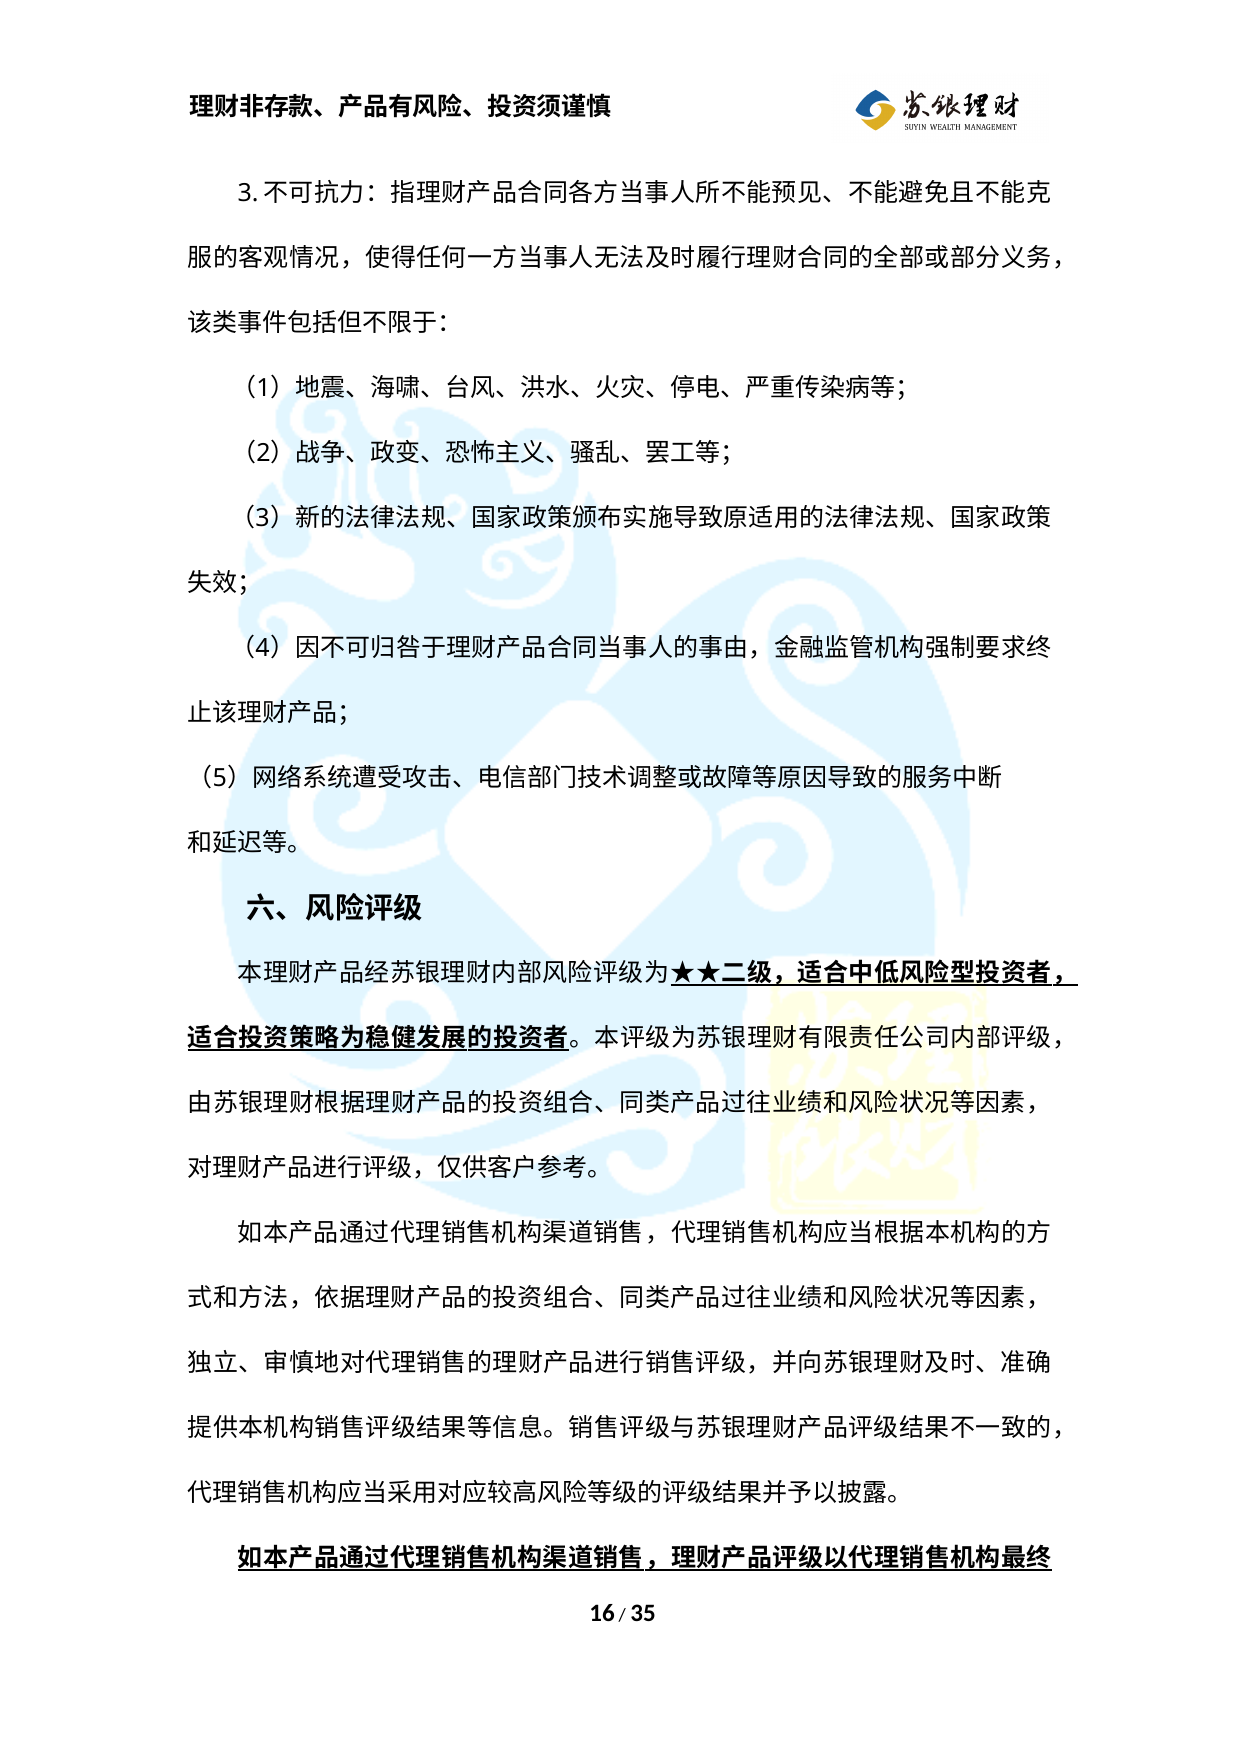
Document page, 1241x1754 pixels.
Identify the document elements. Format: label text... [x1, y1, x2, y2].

list （4）因不可归咎于理财产品合同当事人的事由，金融监管机构强制要求终止该理财产品； [187, 613, 1053, 743]
text 本理财产品经苏银理财内部风险评级为★★二级，适合中低风险型投资者，适合投资策略为稳健发展的投资者。本评级为苏银理财有限责任公司内部评级，由苏银理财根据理财产品的投资组合、同类产品过往业绩和风险状况等因素，对理财产品进行评级，仅供客户参考。 [187, 938, 1053, 1198]
list 不可抗力：指理财产品合同各方当事人所不能预见、不能避免且不能克服的客观情况，使得任何一方当事人无法及时履行理财合同的全部或部分义务，该类事件包括但不限于： [187, 158, 1053, 353]
text 如本产品通过代理销售机构渠道销售，代理销售机构应当根据本机构的方式和方法，依据理财产品的投资组合、同类产品过往业绩和风险状况等因素，独立、审慎地对代理销售的理财产品进行销售评级，并向苏银理财及时、准确提供本机构销售评级结果等信息。销售评级与苏银理财产品评级结果不一致的，代理销售机构应当采用对应较高风险等级的评级结果并予以披露。 [187, 1198, 1053, 1523]
text 如本产品通过代理销售机构渠道销售，理财产品评级以代理销售机构最终披露的评级结果为准。 [187, 1523, 1053, 1588]
list 战争、政变、恐怖主义、骚乱、罢工等； [231, 418, 1053, 483]
list （3）新的法律法规、国家政策颁布实施导致原适用的法律法规、国家政策失效； [187, 483, 1053, 613]
list 风险评级 [187, 873, 1053, 938]
list （5）网络系统遭受攻击、电信部门技术调整或故障等原因导致的服务中断 [187, 743, 1053, 808]
list 和延迟等。 [187, 808, 1053, 873]
picture [831, 73, 1049, 143]
list 地震、海啸、台风、洪水、火灾、停电、严重传染病等； [231, 353, 1053, 418]
